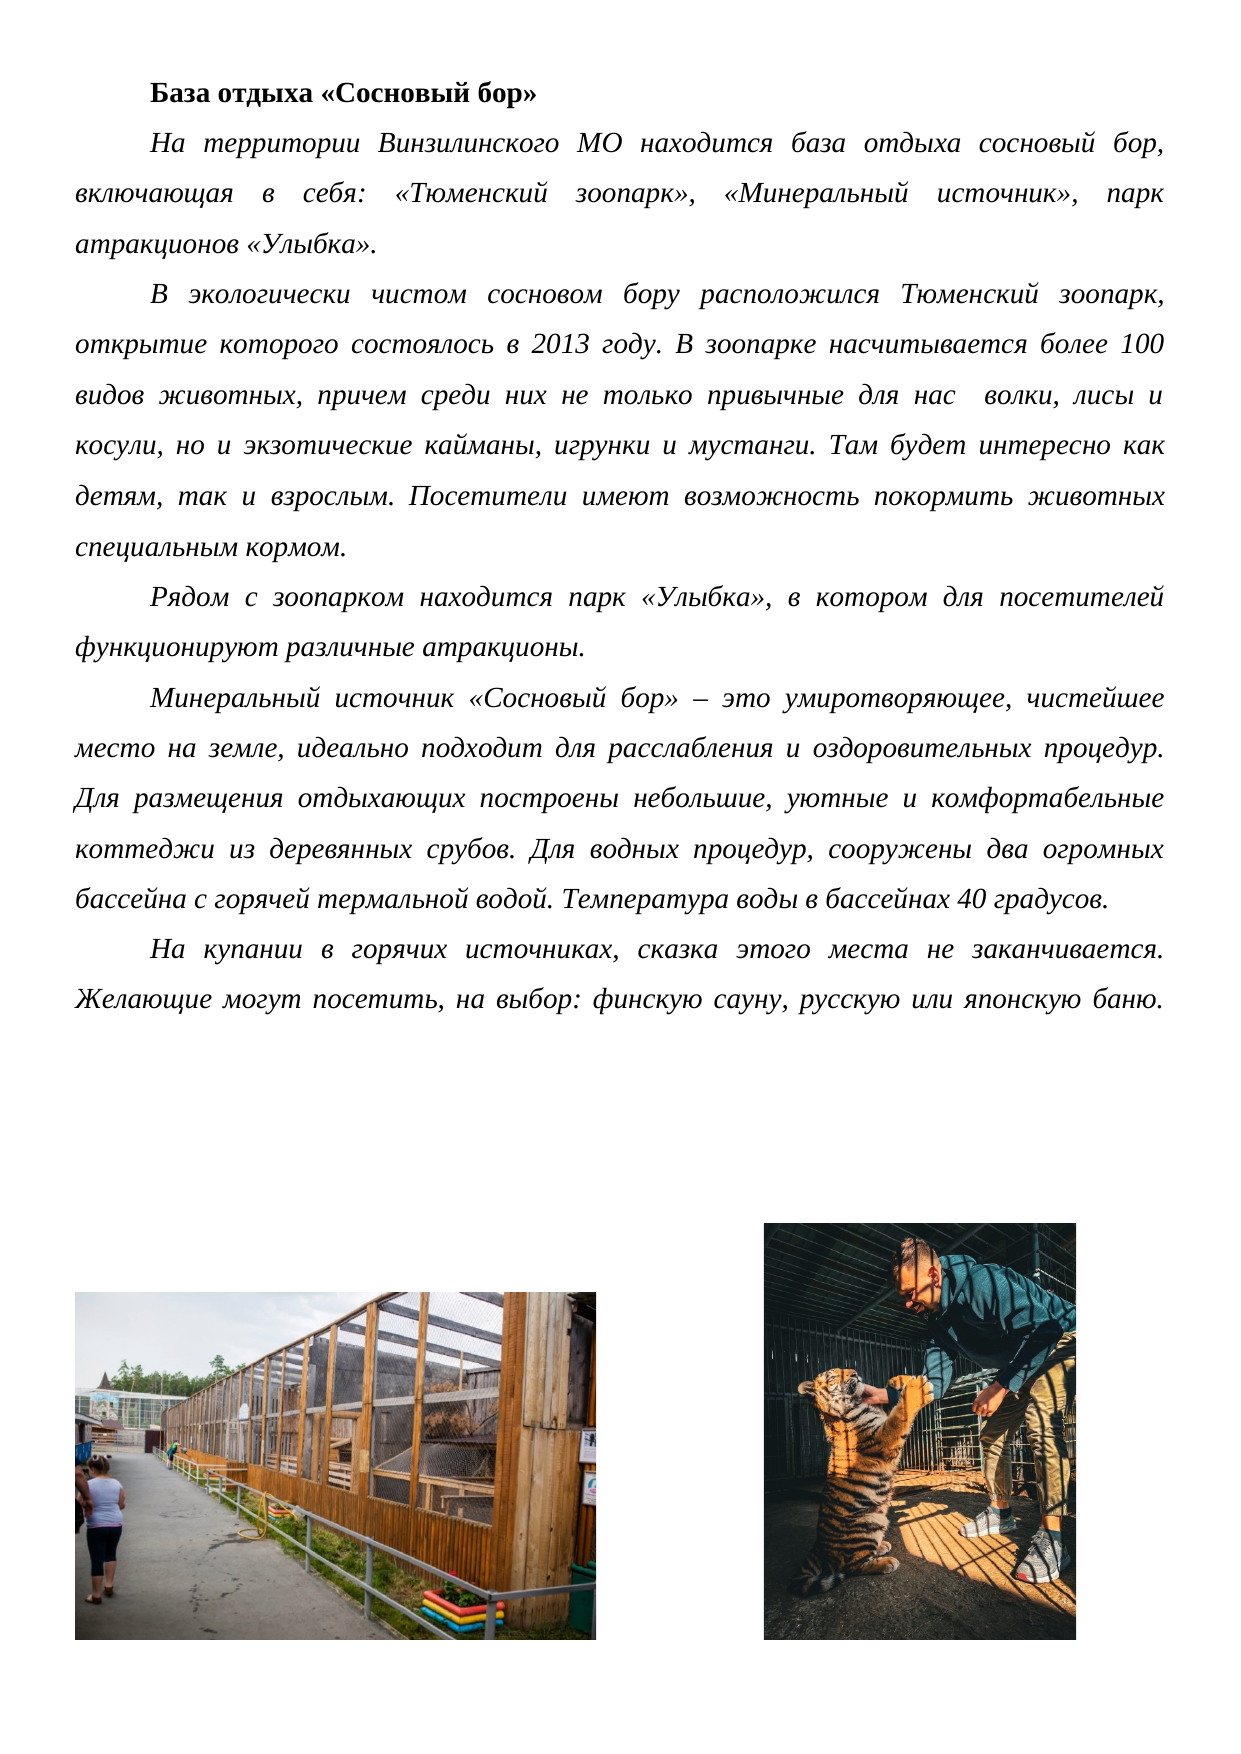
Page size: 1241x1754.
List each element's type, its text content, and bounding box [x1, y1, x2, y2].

text База отдыха «Сосновый бор» [75, 75, 1165, 108]
picture [763, 1223, 1077, 1640]
picture [75, 1292, 597, 1640]
text Минеральный источник «Сосновый бор» – это умиротворяющее, чистейшее место на земле, идеально подходит для расслабления и оздоровительных процедур. Для размещения отдыхающих построены небольшие, уютные и комфортабельные коттеджи из деревянных срубов. Для водных процедур, сооружены два огромных бассейна с горячей термальной водой. Температура воды в бассейнах 40 градусов. [75, 680, 1165, 914]
text На территории Винзилинского МО находится база отдыха сосновый бор, включающая в себя: «Тюменский зоопарк», «Минеральный источник», парк атракционов «Улыбка». [75, 125, 1165, 259]
text В экологически чистом сосновом бору расположился Тюменский зоопарк, открытие которого состоялось в 2013 году. В зоопарке насчитывается более 100 видов животных, причем среди них не только привычные для нас волки, лисы и косули, но и экзотические кайманы, игрунки и мустанги. Там будет интересно как детям, так и взрослым. Посетители имеют возможность покормить животных специальным кормом. [75, 276, 1165, 562]
text Рядом с зоопарком находится парк «Улыбка», в котором для посетителей функционируют различные атракционы. [75, 579, 1165, 663]
